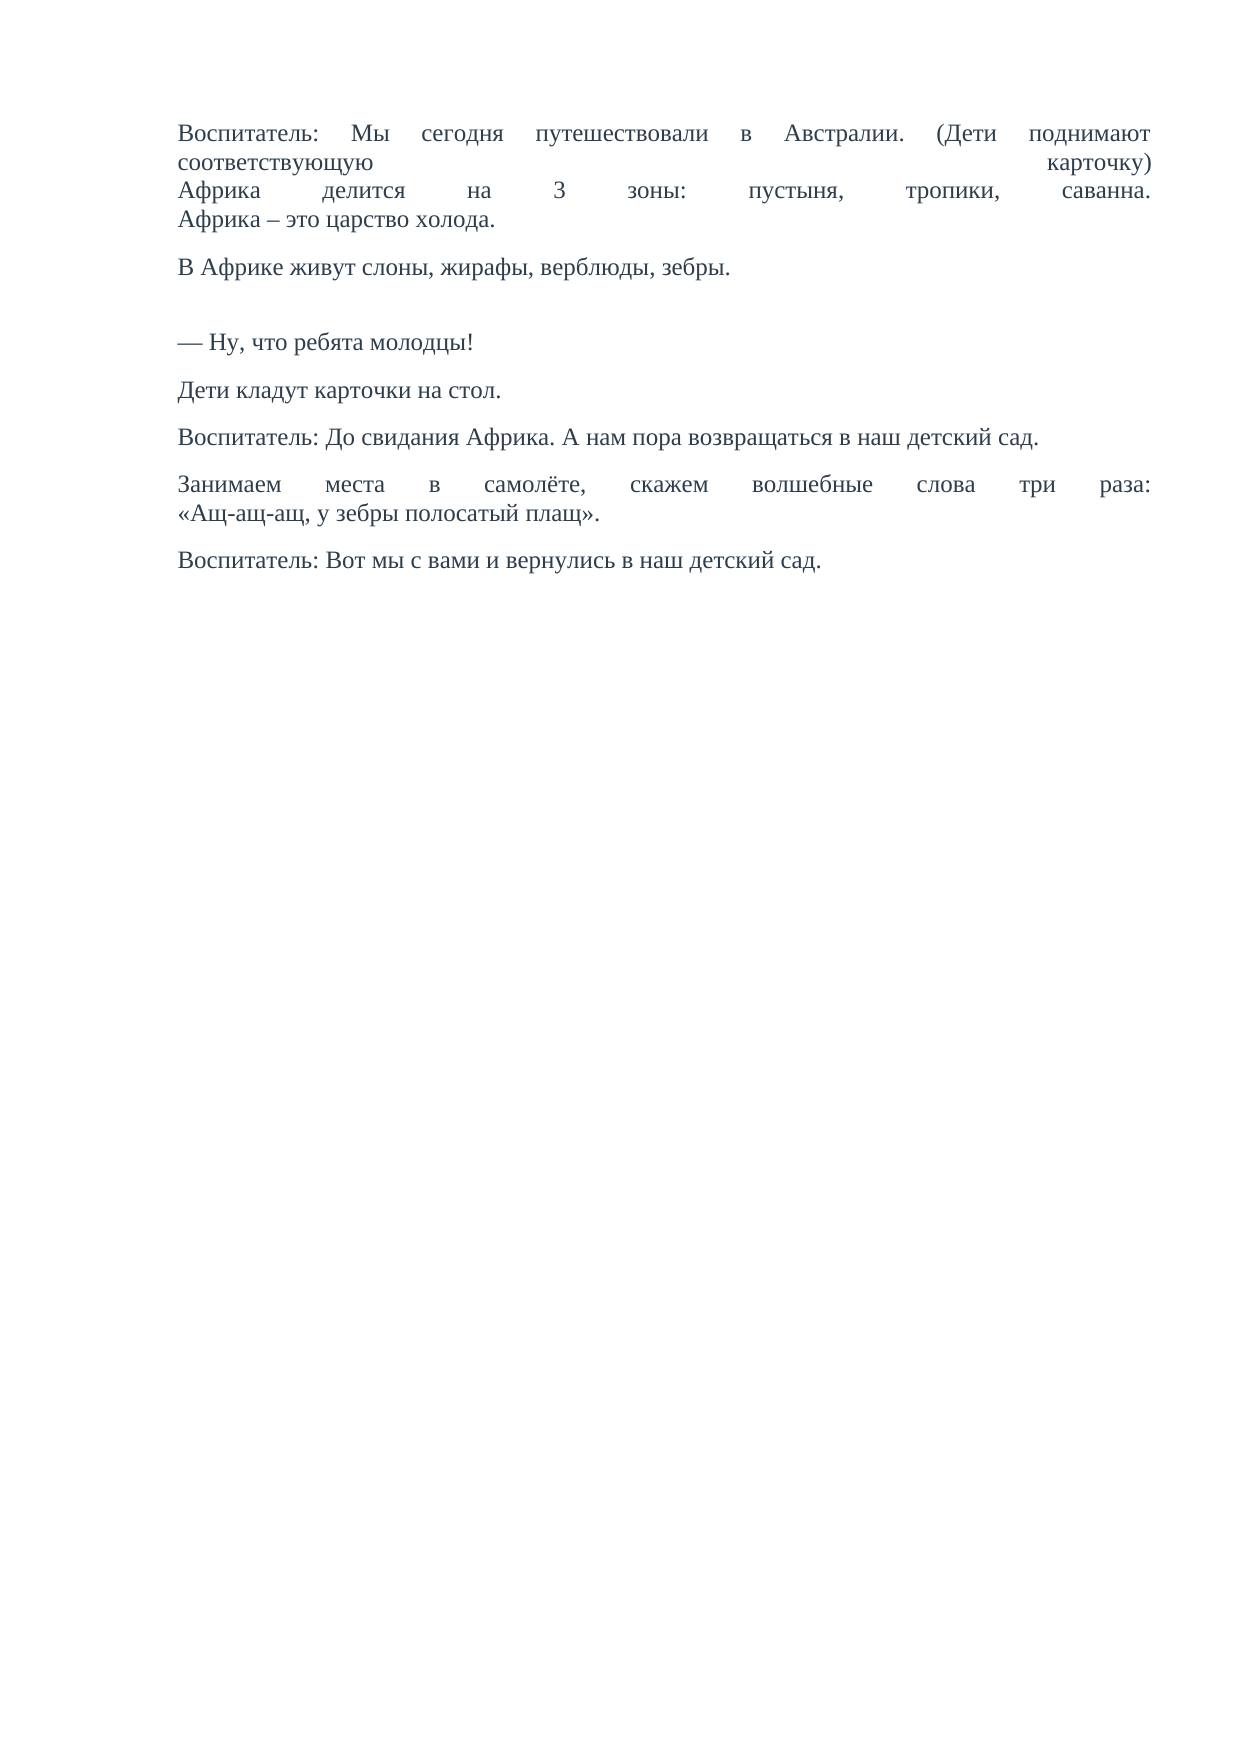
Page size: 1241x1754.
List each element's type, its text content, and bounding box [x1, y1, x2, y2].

text Воспитатель: До свидания Африка. А нам пора возвращаться в наш детский сад. [177, 422, 1152, 451]
text — Ну, что ребята молодцы! [177, 299, 1152, 356]
text Дети кладут карточки на стол. [177, 375, 1152, 403]
text Занимаем места в самолёте, скажем волшебные слова три раза: «Ащ-ащ-ащ, у зебры полосатый плащ». [177, 469, 1152, 527]
text Воспитатель: Вот мы с вами и вернулись в наш детский сад. [177, 545, 1152, 574]
text Воспитатель: Мы сегодня путешествовали в Австралии. (Дети поднимают соответствующую карточку) Африка делится на 3 зоны: пустыня, тропики, саванна. Африка – это царство холода. [177, 118, 1152, 233]
text В Африке живут слоны, жирафы, верблюды, зебры. [177, 252, 1152, 280]
